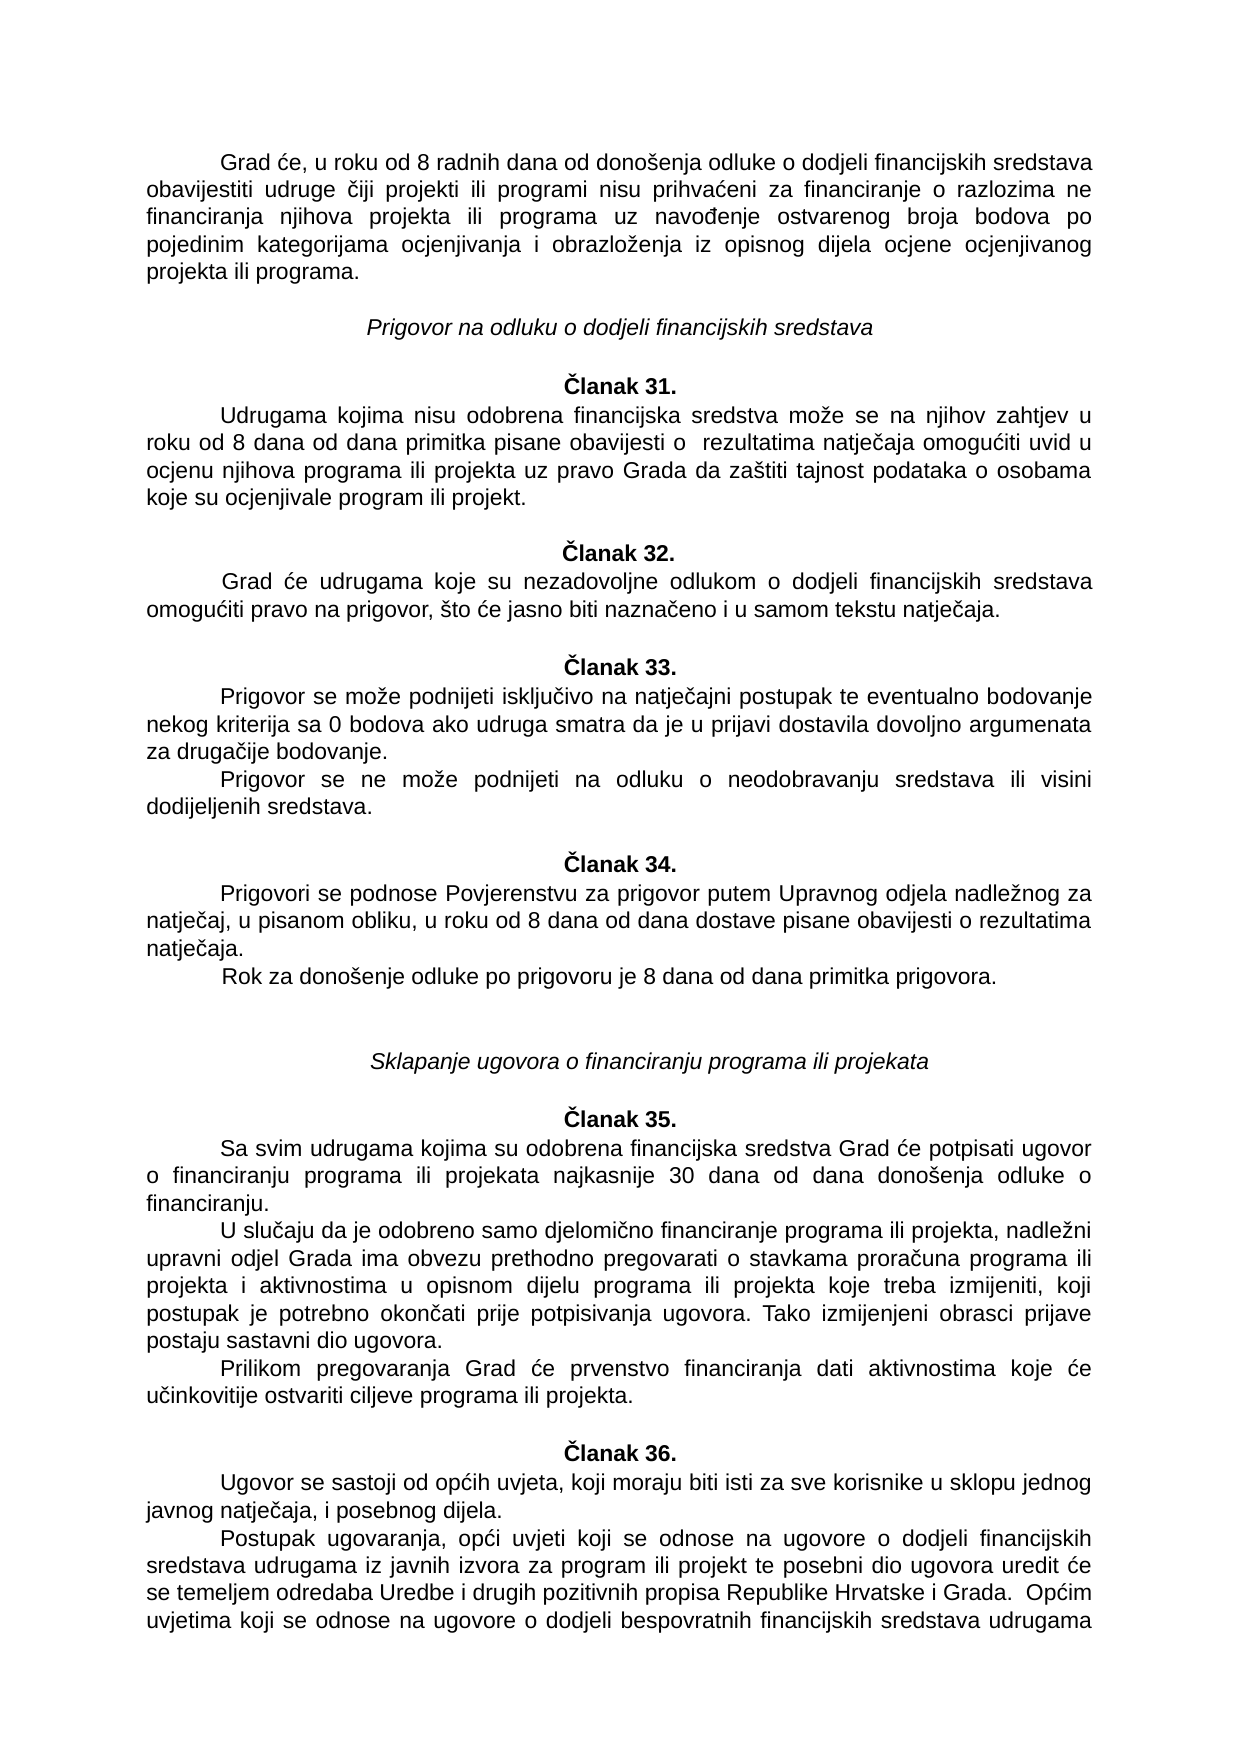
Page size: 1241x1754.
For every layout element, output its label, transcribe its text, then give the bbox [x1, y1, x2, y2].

text Članak 32. [146, 540, 1093, 567]
text Članak 31. [462, 373, 778, 399]
text Prilikom pregovaranja Grad će prvenstvo financiranja dati aktivnostima koje će učinkovitije ostvariti ciljeve programa ili projekta. [146, 1355, 1093, 1409]
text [146, 1524, 1093, 1633]
text Prigovori se podnose Povjerenstvu za prigovor putem Upravnog odjela nadležnog za natječaj, u pisanom obliku, u roku od 8 dana od dana dostave pisane obavijesti o rezultatima natječaja. [146, 880, 1093, 961]
text Sa svim udrugama kojima su odobrena financijska sredstva Grad će potpisati ugovor o financiranju programa ili projekata najkasnije 30 dana od dana donošenja odluke o financiranju. [146, 1135, 1093, 1216]
text Članak 34. [462, 851, 778, 877]
text Ugovor se sastoji od općih uvjeta, koji moraju biti isti za sve korisnike u sklopu jednog javnog natječaja, i posebnog dijela. [146, 1469, 1093, 1523]
text Rok za donošenje odluke po prigovoru je 8 dana od dana primitka prigovora. [221, 963, 1093, 989]
text Članak 35. [462, 1106, 778, 1132]
text Članak 33. [462, 654, 778, 681]
text Grad će, u roku od 8 radnih dana od donošenja odluke o dodjeli financijskih sredstava obavijestiti udruge čiji projekti ili programi nisu prihvaćeni za financiranje o razlozima ne financiranja njihova projekta ili programa uz navođenje ostvarenog broja bodova po pojedinim kategorijama ocjenjivanja i obrazloženja iz opisnog dijela ocjene ocjenjivanog projekta ili programa. [146, 148, 1093, 284]
text Grad će udrugama koje su nezadovoljne odlukom o dodjeli financijskih sredstava omogućiti pravo na prigovor, što će jasno biti naznačeno i u samom tekstu natječaja. [146, 568, 1093, 622]
text Udrugama kojima nisu odobrena financijska sredstva može se na njihov zahtjev u roku od 8 dana od dana primitka pisane obavijesti o rezultatima natječaja omogućiti uvid u ocjenu njihova programa ili projekta uz pravo Grada da zaštiti tajnost podataka o osobama koje su ocjenjivale program ili projekt. [146, 402, 1093, 510]
text Prigovor se može podnijeti isključivo na natječajni postupak te eventualno bodovanje nekog kriterija sa 0 bodova ako udruga smatra da je u prijavi dostavila dovoljno argumenata za drugačije bodovanje. [146, 683, 1093, 764]
subtitle Sklapanje ugovora o financiranju programa ili projekata [148, 1048, 1093, 1074]
text Članak 36. [462, 1440, 778, 1467]
text Prigovor se ne može podnijeti na odluku o neodobravanju sredstava ili visini dodijeljenih sredstava. [146, 766, 1093, 820]
text U slučaju da je odobreno samo djelomično financiranje programa ili projekta, nadležni upravni odjel Grada ima obvezu prethodno pregovarati o stavkama proračuna programa ili projekta i aktivnostima u opisnom dijelu programa ili projekta koje treba izmijeniti, koji postupak je potrebno okončati prije potpisivanja ugovora. Tako izmijenjeni obrasci prijave postaju sastavni dio ugovora. [146, 1217, 1093, 1353]
subtitle Prigovor na odluku o dodjeli financijskih sredstava [148, 314, 1092, 341]
